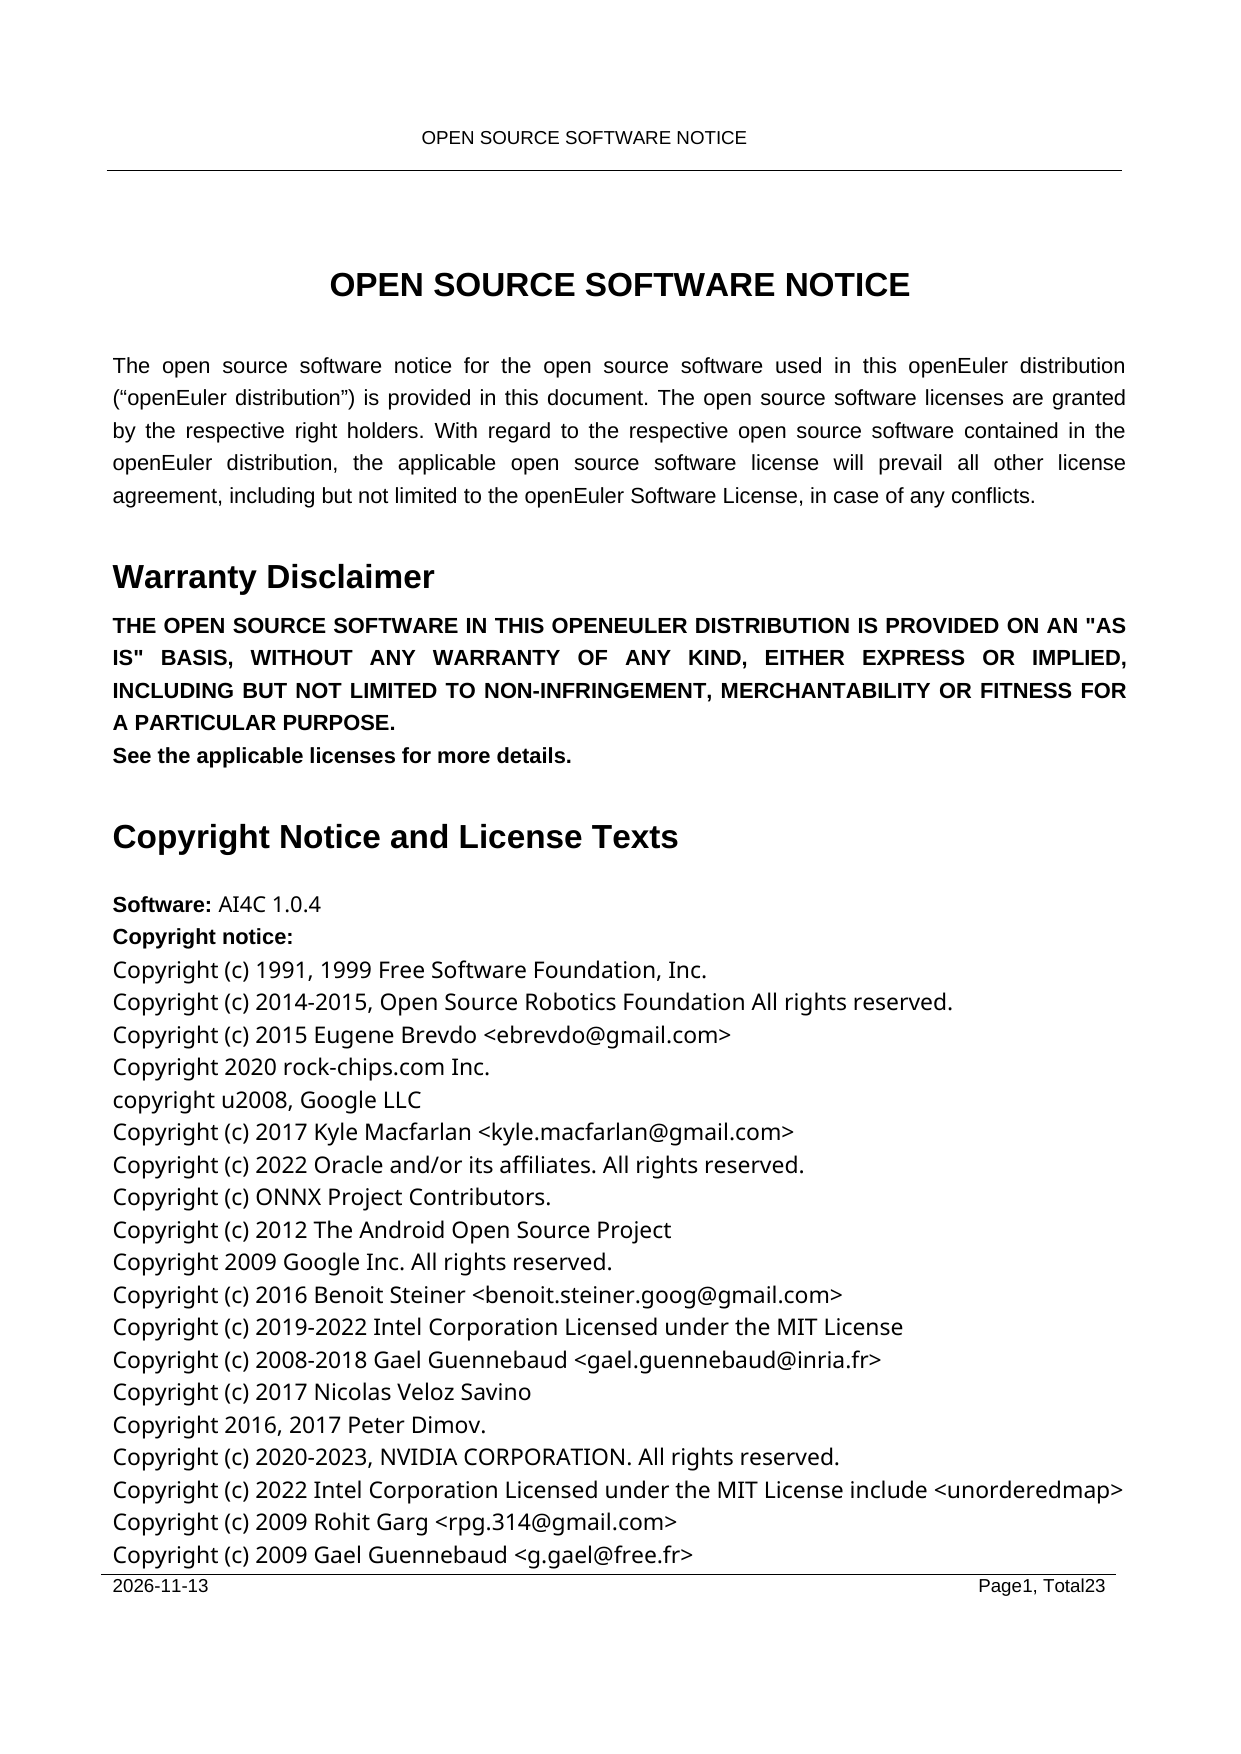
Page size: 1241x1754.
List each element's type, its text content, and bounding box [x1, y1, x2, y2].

text The open source software notice for the open source software used in this openEuler distribution (“openEuler distribution”) is provided in this document. The open source software licenses are granted by the respective right holders. With regard to the respective open source software contained in the openEuler distribution, the applicable open source software license will prevail all other license agreement, including but not limited to the openEuler Software License, in case of any conflicts. [112, 349, 1128, 511]
text Copyright Notice and License Texts [112, 804, 1128, 869]
text Warranty Disclaimer [112, 544, 1128, 609]
text Copyright notice: [112, 921, 1128, 953]
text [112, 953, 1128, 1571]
text OPEN SOURCE SOFTWARE NOTICE [112, 251, 1128, 316]
text THE OPEN SOURCE SOFTWARE IN THIS OPENEULER DISTRIBUTION IS PROVIDED ON AN "AS IS" BASIS, WITHOUT ANY WARRANTY OF ANY KIND, EITHER EXPRESS OR IMPLIED, INCLUDING BUT NOT LIMITED TO NON-INFRINGEMENT, MERCHANTABILITY OR FITNESS FOR A PARTICULAR PURPOSE. See the applicable licenses for more details. [112, 609, 1128, 771]
text Software: AI4C 1.0.4 [112, 888, 1128, 921]
